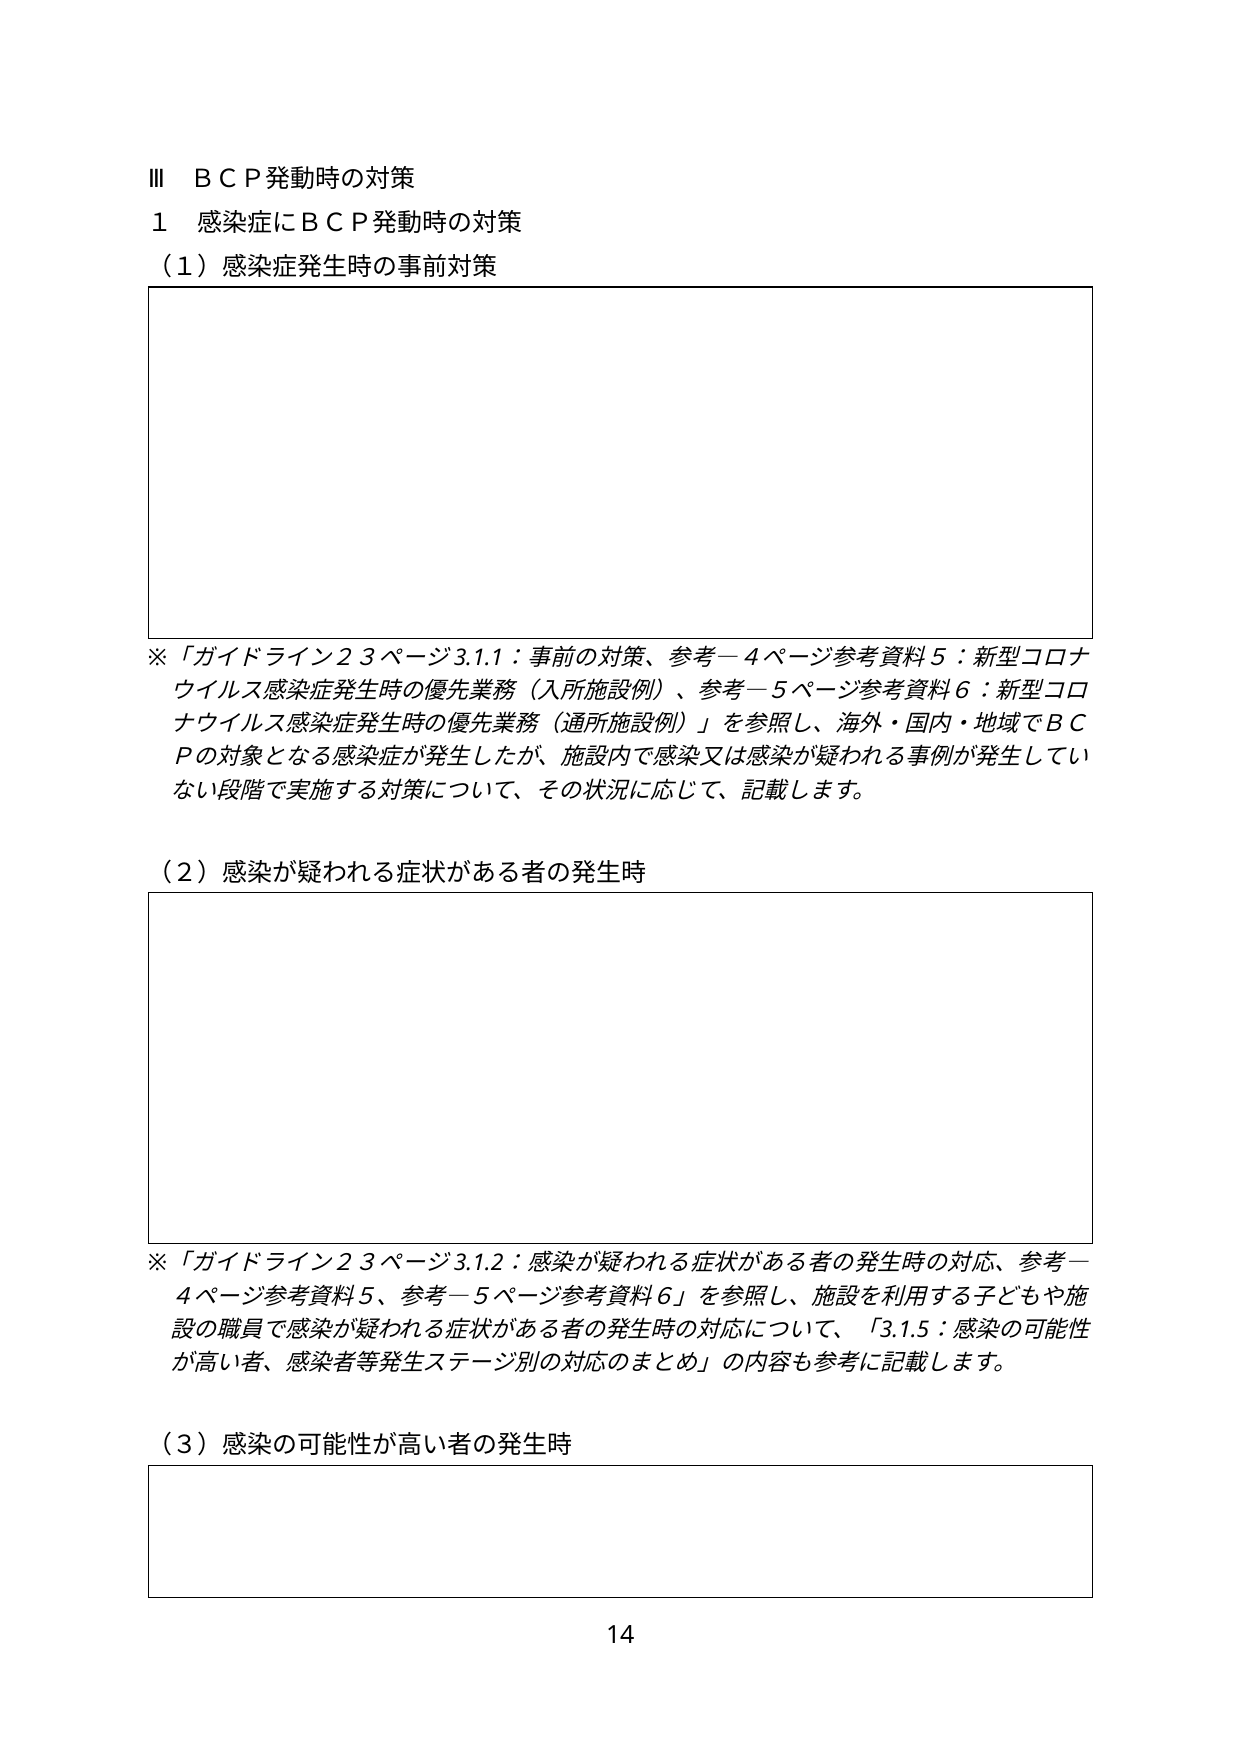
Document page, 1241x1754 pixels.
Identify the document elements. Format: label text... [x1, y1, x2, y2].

subtitle １ 感染症にＢＣＰ発動時の対策 [148, 199, 1092, 243]
subtitle （１）感染症発生時の事前対策 [148, 243, 1092, 286]
subtitle （２）感染が疑われる症状がある者の発生時 [148, 848, 1092, 892]
table_header [149, 288, 1092, 637]
text ※「ガイドライン２３ページ3.1.2：感染が疑われる症状がある者の発生時の対応、参考―４ページ参考資料５、参考―５ページ参考資料６」を参照し、施設を利用する子どもや施設の職員で感染が疑われる症状がある者の発生時の対応について、「3.1.5：感染の可能性が高い者、感染者等発生ステージ別の対応のまとめ」の内容も参考に記載します。 [148, 1244, 1092, 1377]
subtitle Ⅲ ＢＣＰ発動時の対策 [148, 155, 1092, 199]
table_header [149, 893, 1092, 1243]
table_header [149, 1466, 1092, 1597]
subtitle （３）感染の可能性が高い者の発生時 [148, 1421, 1092, 1465]
text ※「ガイドライン２３ページ3.1.1：事前の対策、参考―４ページ参考資料５：新型コロナウイルス感染症発生時の優先業務（入所施設例）、参考―５ページ参考資料６：新型コロナウイルス感染症発生時の優先業務（通所施設例）」を参照し、海外・国内・地域でＢＣＰの対象となる感染症が発生したが、施設内で感染又は感染が疑われる事例が発生していない段階で実施する対策について、その状況に応じて、記載します。 [148, 639, 1092, 805]
